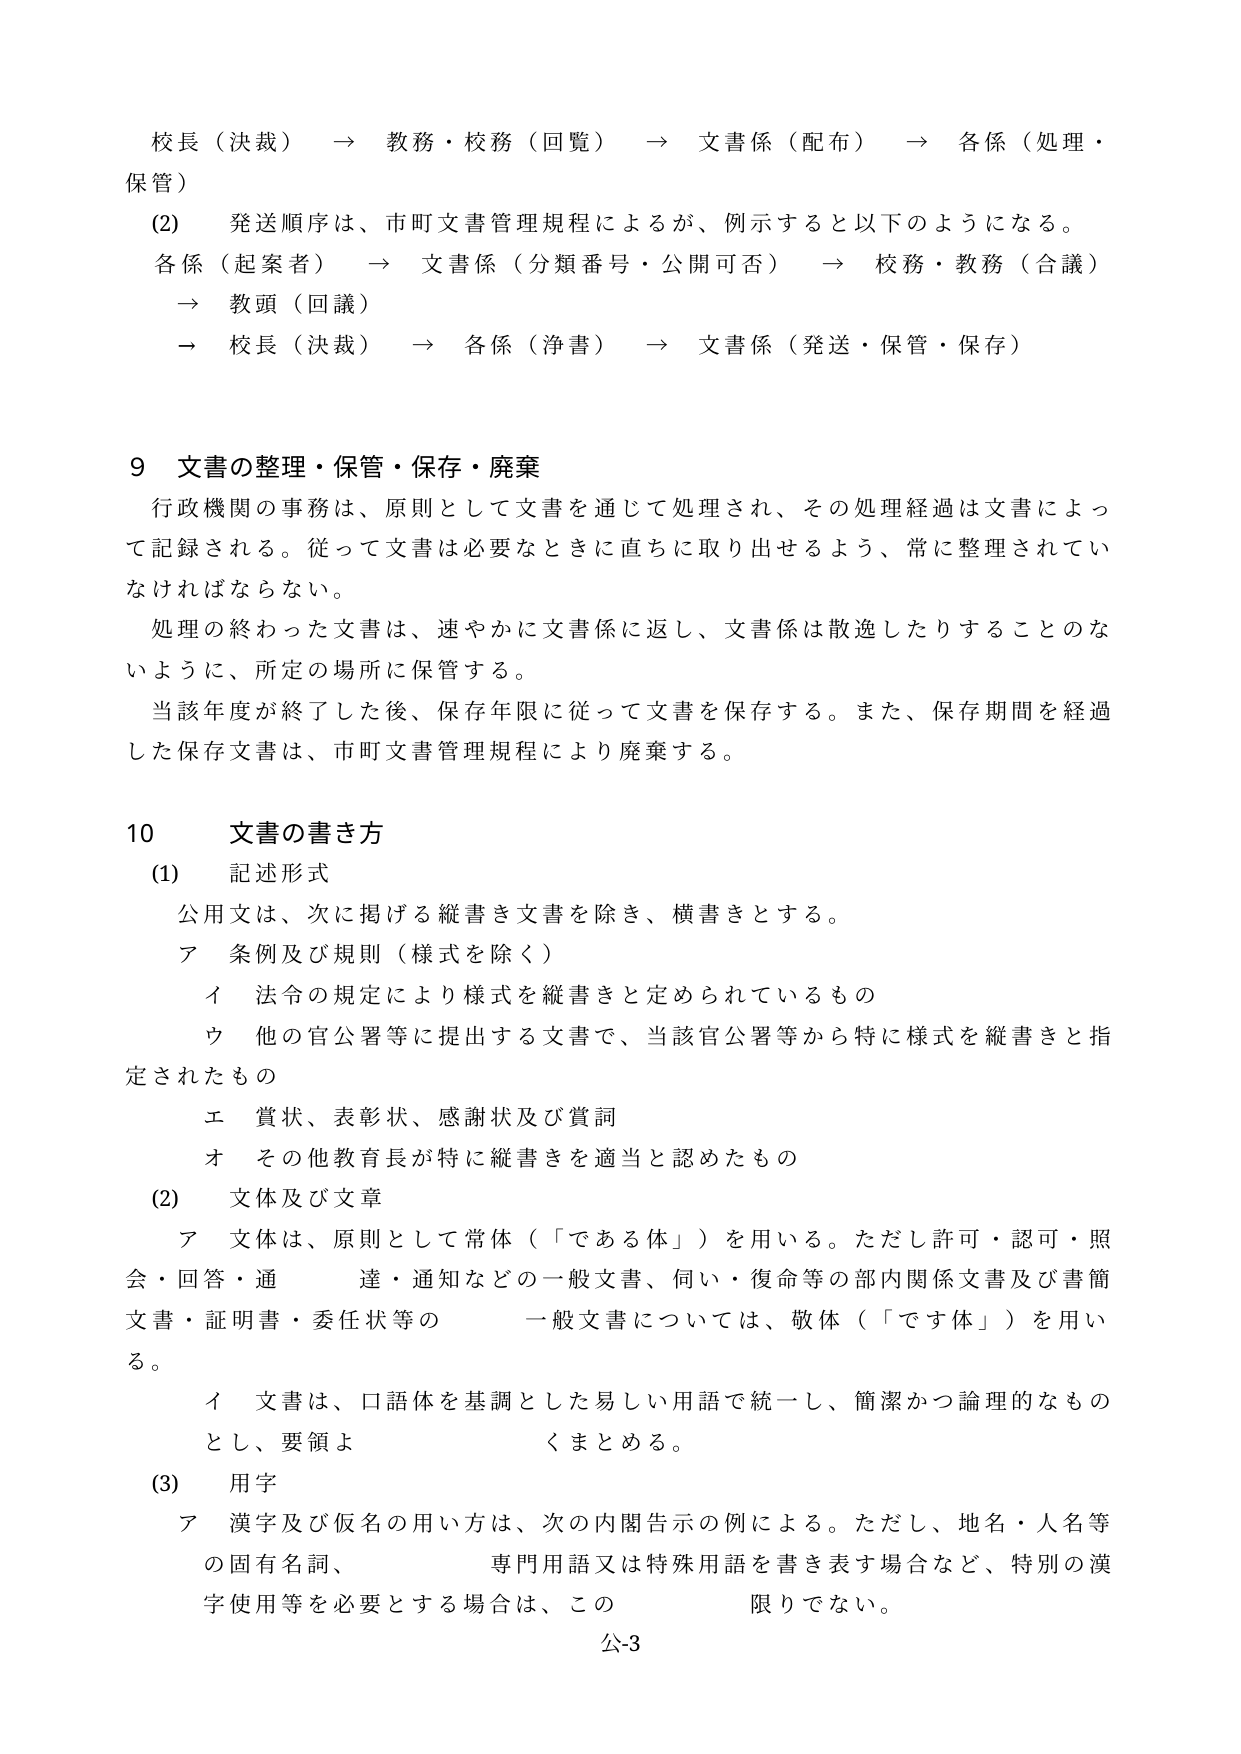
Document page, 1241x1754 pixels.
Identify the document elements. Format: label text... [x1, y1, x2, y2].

text 各係（起案者） → 文書係（分類番号・公開可否） → 校務・教務（合議） → 教頭（回議） [125, 242, 1115, 324]
text (2) 文体及び文章 [125, 1177, 1115, 1217]
text (3) 用字 [125, 1461, 1115, 1502]
text 処理の終わった文書は、速やかに文書係に返し、文書係は散逸したりすることのないように、所定の場所に保管する。 [125, 608, 1115, 689]
text 10 文書の書き方 [125, 811, 1115, 852]
text → 校長（決裁） → 各係（浄書） → 文書係（発送・保管・保存） [171, 324, 1115, 364]
text オ その他教育長が特に縦書きを適当と認めたもの [125, 1136, 1115, 1177]
text 公用文は、次に掲げる縦書き文書を除き、横書きとする。 [125, 892, 1115, 933]
text (1) 記述形式 [125, 852, 1115, 892]
text ９ 文書の整理・保管・保存・廃棄 [125, 446, 1115, 486]
text イ 文書は、口語体を基調とした易しい用語で統一し、簡潔かつ論理的なものとし、要領よ くまとめる。 [125, 1380, 1115, 1461]
text 校長（決裁） → 教務・校務（回覧） → 文書係（配布） → 各係（処理・保管） [125, 121, 1115, 202]
text ア 文体は、原則として常体（「である体」）を用いる。ただし許可・認可・照会・回答・通 達・通知などの一般文書、伺い・復命等の部内関係文書及び書簡文書・証明書・委任状等の 一般文書については、敬体（「です体」）を用いる。 [125, 1217, 1115, 1380]
text ア 条例及び規則（様式を除く） [125, 933, 1115, 974]
text 行政機関の事務は、原則として文書を通じて処理され、その処理経過は文書によって記録される。従って文書は必要なときに直ちに取り出せるよう、常に整理されていなければならない。 [125, 486, 1115, 608]
text ウ 他の官公署等に提出する文書で、当該官公署等から特に様式を縦書きと指定されたもの [125, 1014, 1115, 1096]
text (2) 発送順序は、市町文書管理規程によるが、例示すると以下のようになる。 [125, 202, 1115, 242]
text エ 賞状、表彰状、感謝状及び賞詞 [125, 1096, 1115, 1136]
text ア 漢字及び仮名の用い方は、次の内閣告示の例による。ただし、地名・人名等の固有名詞、 専門用語又は特殊用語を書き表す場合など、特別の漢字使用等を必要とする場合は、この 限りでない。 [125, 1502, 1115, 1624]
text 当該年度が終了した後、保存年限に従って文書を保存する。また、保存期間を経過した保存文書は、市町文書管理規程により廃棄する。 [125, 689, 1115, 771]
text イ 法令の規定により様式を縦書きと定められているもの [125, 974, 1115, 1014]
